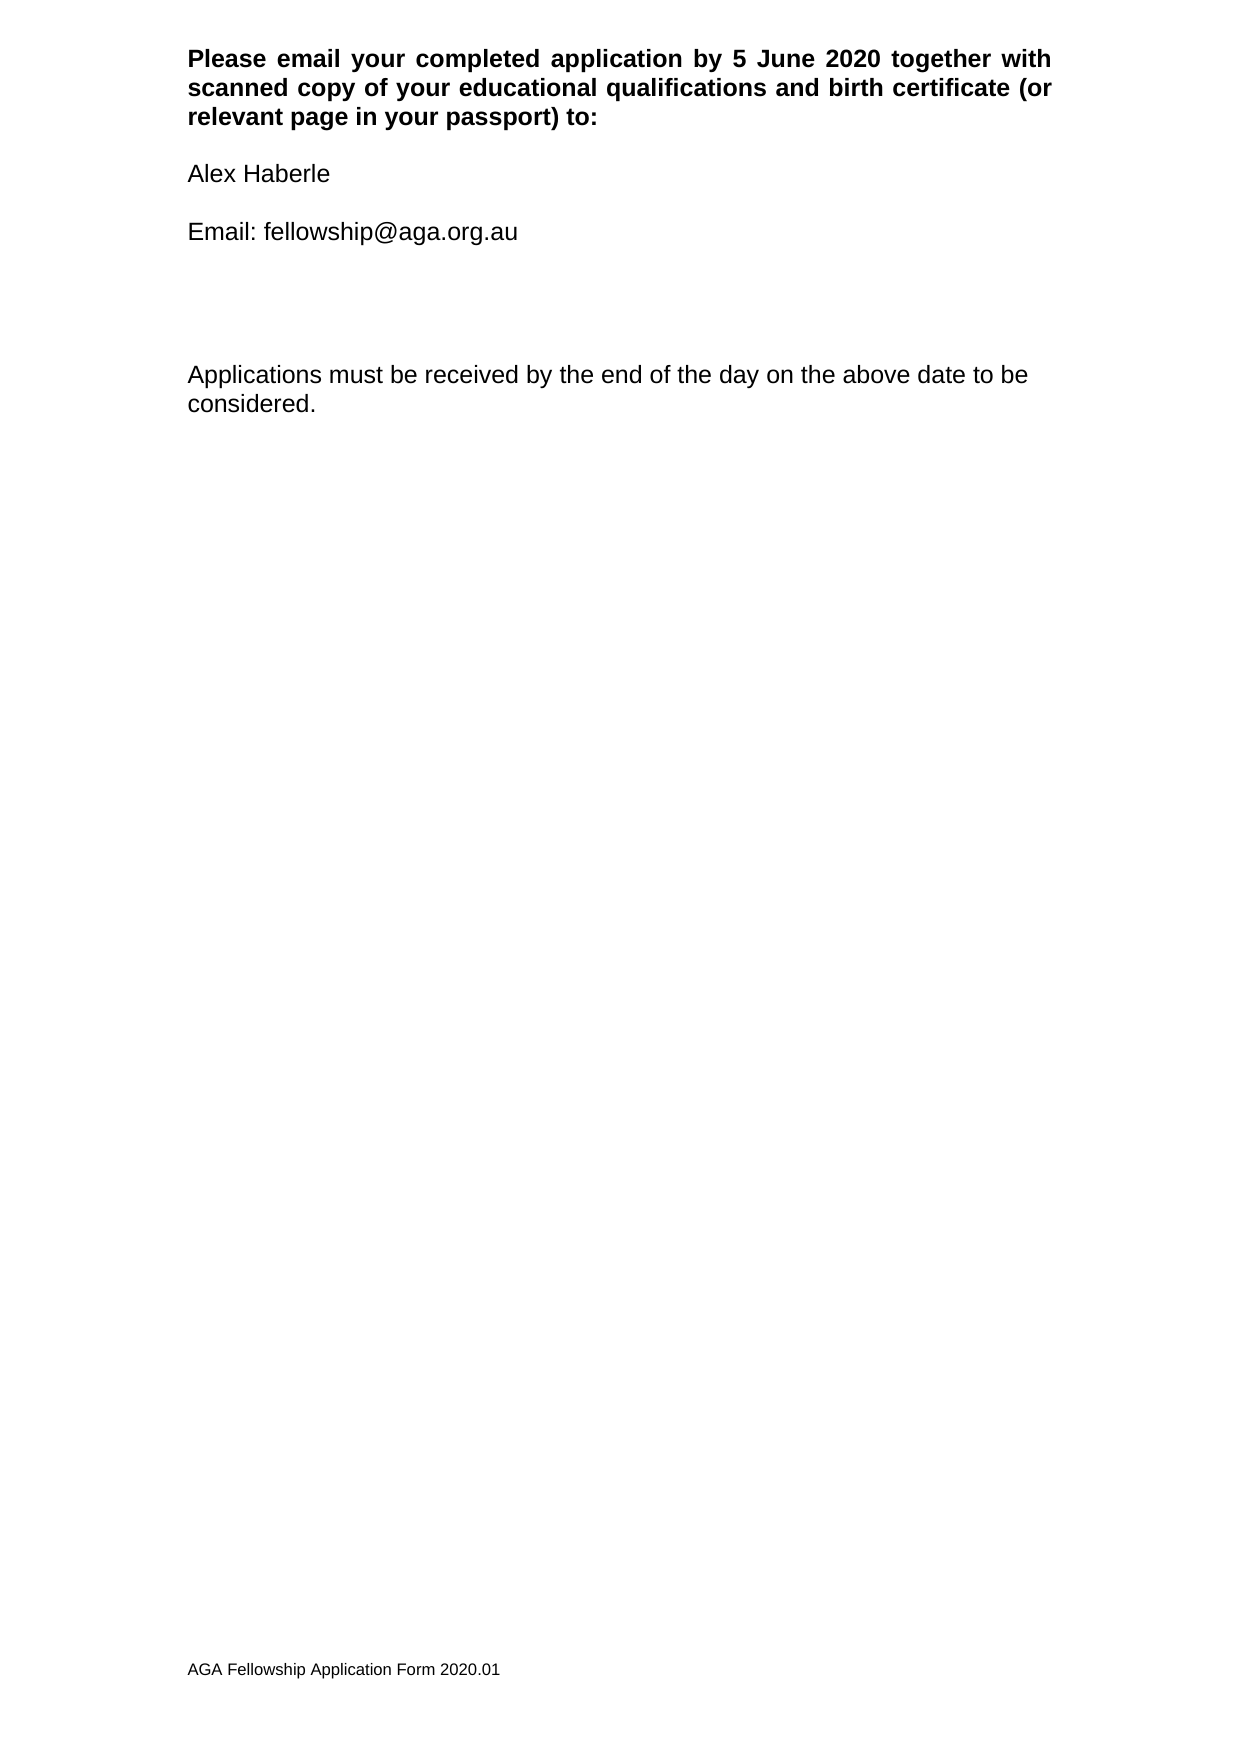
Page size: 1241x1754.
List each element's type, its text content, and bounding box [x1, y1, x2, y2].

text Alex Haberle [187, 159, 1053, 188]
text Email: fellowship@aga.org.au [187, 217, 1053, 246]
text Applications must be received by the end of the day on the above date to be considered. [187, 361, 1053, 418]
text Please email your completed application by 5 June 2020 together with scanned copy of your educational qualifications and birth certificate (or relevant page in your passport) to: [187, 44, 1053, 131]
